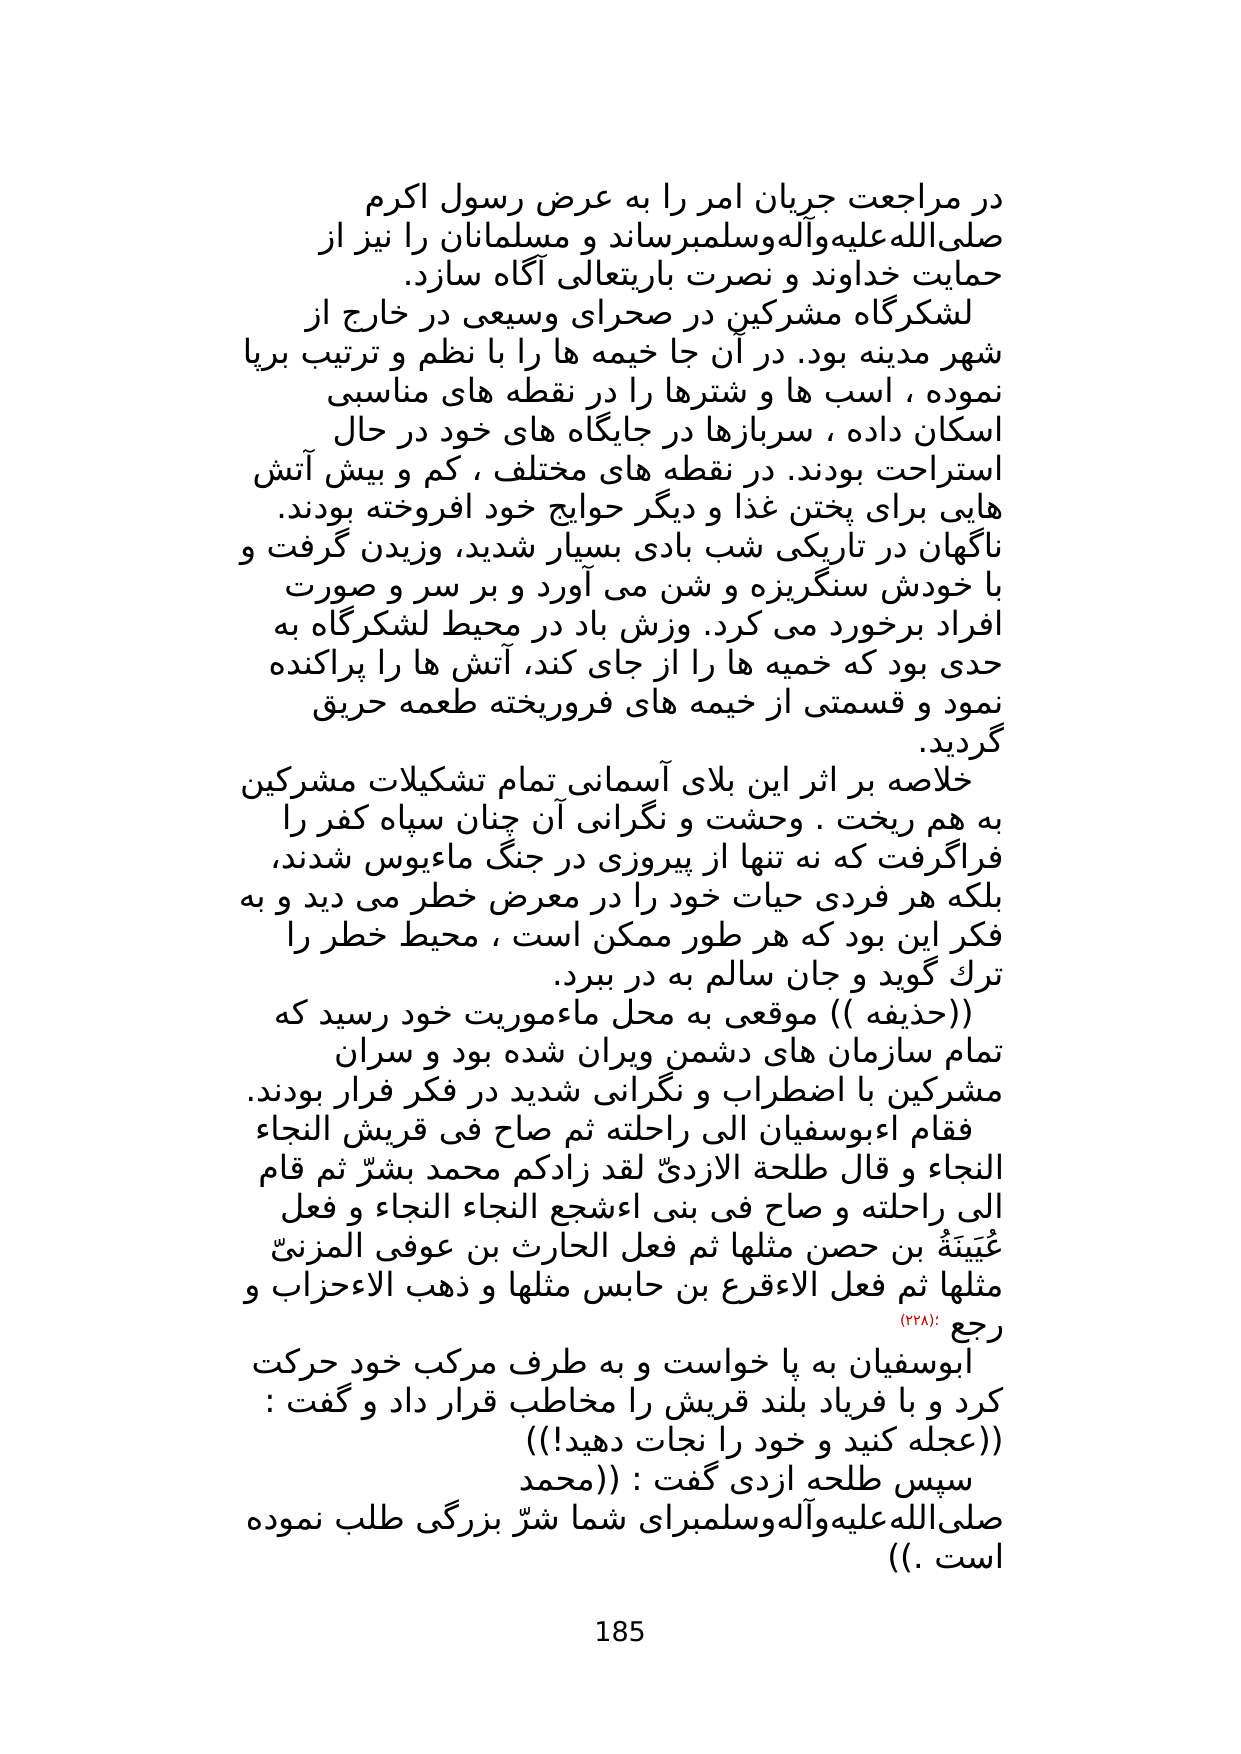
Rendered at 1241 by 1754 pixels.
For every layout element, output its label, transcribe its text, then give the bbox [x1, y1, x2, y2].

text لشكرگاه مشركين در صحراى وسيعى در خارج از شهر مدينه بود. در آن جا خيمه ها را با نظم و ترتيب برپا نموده ، اسب ها و شترها را در نقطه هاى مناسبى اسكان داده ، سربازها در جايگاه هاى خود در حال استراحت بودند. در نقطه هاى مختلف ، كم و بيش آتش هايى براى پختن غذا و ديگر حوايج خود افروخته بودند. ناگهان در تاريكى شب بادى بسيار شديد، وزيدن گرفت و با خودش سنگريزه و شن مى آورد و بر سر و صورت افراد برخورد مى كرد. وزش باد در محيط لشكرگاه به حدى بود كه خميه ها را از جاى كند، آتش ها را پراكنده نمود و قسمتى از خيمه هاى فروريخته طعمه حريق گرديد. [236, 294, 1004, 760]
text سپس طلحه ازدى گفت : ((محمد صلى‌الله‌عليه‌وآله‌وسلمبراى شما شرّ بزرگى طلب نموده است .)) [236, 1459, 1004, 1576]
text ابوسفيان به پا خواست و به طرف مركب خود حركت كرد و با فرياد بلند قريش را مخاطب قرار داد و گفت : ((عجله كنيد و خود را نجات دهيد!)) [236, 1343, 1004, 1459]
text خلاصه بر اثر اين بلاى آسمانى تمام تشكيلات مشركين به هم ريخت . وحشت و نگرانى آن چنان سپاه كفر را فراگرفت كه نه تنها از پيروزى در جنگ ماءيوس شدند، بلكه هر فردى حيات خود را در معرض خطر مى ديد و به فكر اين بود كه هر طور ممكن است ، محيط خطر را ترك گويد و جان سالم به در ببرد. [236, 760, 1004, 993]
text فقام اءبوسفيان الى راحلته ثم صاح فى قريش النجاء النجاء و قال طلحة الازدىّ لقد زادكم محمد بشرّ ثم قام الى راحلته و صاح فى بنى اءشجع النجاء النجاء و فعل عُيَينَةُ بن حصن مثلها ثم فعل الحارث بن عوفى المزنىّ مثلها ثم فعل الاءقرع بن حابس مثلها و ذهب الاءحزاب و رجع ؛(٢٢٨) [236, 1110, 1004, 1343]
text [236, 177, 1004, 294]
text ((حذيفه )) موقعى به محل ماءموريت خود رسيد كه تمام سازمان هاى دشمن ويران شده بود و سران مشركين با اضطراب و نگرانى شديد در فكر فرار بودند. [236, 993, 1004, 1110]
